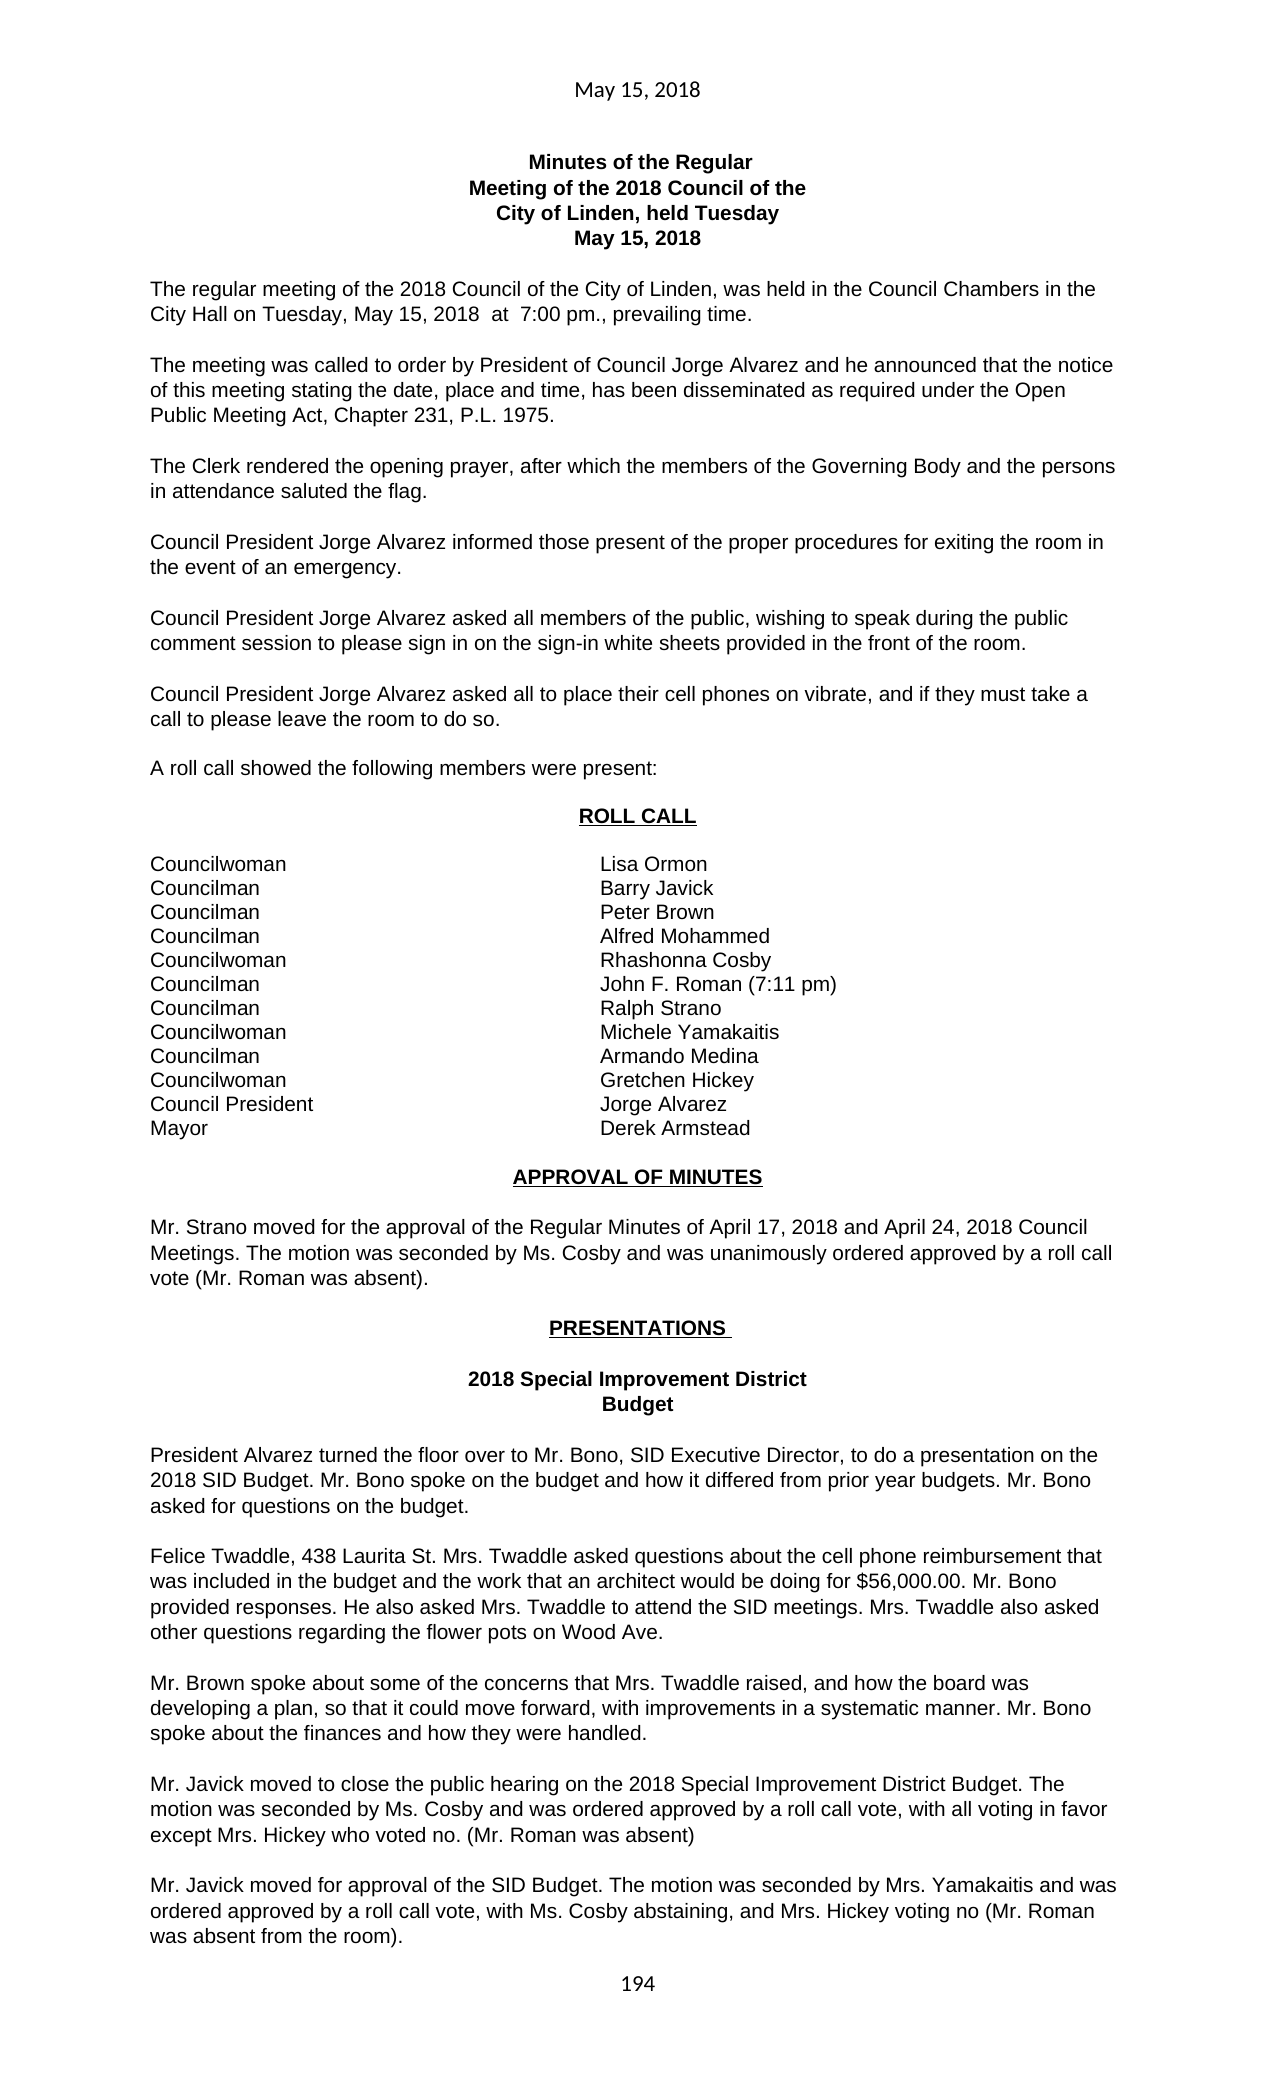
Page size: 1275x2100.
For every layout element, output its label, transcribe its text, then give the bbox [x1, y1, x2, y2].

text Councilwoman Lisa Ormon [150, 852, 1125, 876]
text Budget [150, 1392, 1125, 1416]
text Mr. Javick moved for approval of the SID Budget. The motion was seconded by Mrs. Yamakaitis and was ordered approved by a roll call vote, with Ms. Cosby abstaining, and Mrs. Hickey voting no (Mr. Roman was absent from the room). [150, 1873, 1125, 1948]
text Mayor Derek Armstead [150, 1116, 1125, 1139]
text Felice Twaddle, 438 Laurita St. Mrs. Twaddle asked questions about the cell phone reimbursement that was included in the budget and the work that an architect would be doing for $56,000.00. Mr. Bono provided responses. He also asked Mrs. Twaddle to attend the SID meetings. Mrs. Twaddle also asked other questions regarding the flower pots on Wood Ave. [150, 1544, 1125, 1644]
text The meeting was called to order by President of Council Jorge Alvarez and he announced that the notice of this meeting stating the date, place and time, has been disseminated as required under the Open Public Meeting Act, Chapter 231, P.L. 1975. [150, 352, 1125, 427]
text Councilwoman Gretchen Hickey [150, 1068, 1125, 1092]
text The Clerk rendered the opening prayer, after which the members of the Governing Body and the persons in attendance saluted the flag. [150, 454, 1125, 503]
text Mr. Brown spoke about some of the concerns that Mrs. Twaddle raised, and how the board was developing a plan, so that it could move forward, with improvements in a systematic manner. Mr. Bono spoke about the finances and how they were handled. [150, 1671, 1125, 1745]
text 2018 Special Improvement District [150, 1367, 1125, 1391]
text Councilwoman Rhashonna Cosby [150, 948, 1125, 972]
text Meeting of the 2018 Council of the [150, 175, 1125, 199]
text President Alvarez turned the floor over to Mr. Bono, SID Executive Director, to do a presentation on the 2018 SID Budget. Mr. Bono spoke on the budget and how it differed from prior year budgets. Mr. Bono asked for questions on the budget. [150, 1443, 1125, 1517]
text Council President Jorge Alvarez [150, 1092, 1125, 1116]
text The regular meeting of the 2018 Council of the City of Linden, was held in the Council Chambers in the City Hall on Tuesday, May 15, 2018 at 7:00 pm., prevailing time. [150, 277, 1125, 326]
text Council President Jorge Alvarez asked all to place their cell phones on vibrate, and if they must take a call to please leave the room to do so. [150, 682, 1125, 731]
text ROLL CALL [150, 804, 1125, 828]
text Councilman Peter Brown [150, 900, 1125, 924]
text Councilman Alfred Mohammed [150, 924, 1125, 948]
text Councilman Barry Javick [150, 876, 1125, 900]
text PRESENTATIONS [150, 1316, 1125, 1340]
text Council President Jorge Alvarez informed those present of the proper procedures for exiting the room in the event of an emergency. [150, 530, 1125, 579]
text Minutes of the Regular [150, 150, 1125, 174]
text A roll call showed the following members were present: [150, 756, 1125, 780]
text Council President Jorge Alvarez asked all members of the public, wishing to speak during the public comment session to please sign in on the sign-in white sheets provided in the front of the room. [150, 606, 1125, 655]
text Councilman Ralph Strano [150, 996, 1125, 1020]
text City of Linden, held Tuesday [150, 201, 1125, 224]
text Councilman Armando Medina [150, 1044, 1125, 1068]
text Councilman John F. Roman (7:11 pm) [150, 972, 1125, 996]
text Mr. Javick moved to close the public hearing on the 2018 Special Improvement District Budget. The motion was seconded by Ms. Cosby and was ordered approved by a roll call vote, with all voting in favor except Mrs. Hickey who voted no. (Mr. Roman was absent) [150, 1772, 1125, 1846]
text APPROVAL OF MINUTES [150, 1164, 1125, 1188]
text Councilwoman Michele Yamakaitis [150, 1020, 1125, 1044]
text Mr. Strano moved for the approval of the Regular Minutes of April 17, 2018 and April 24, 2018 Council Meetings. The motion was seconded by Ms. Cosby and was unanimously ordered approved by a roll call vote (Mr. Roman was absent). [150, 1215, 1125, 1289]
text May 15, 2018 [150, 226, 1125, 250]
